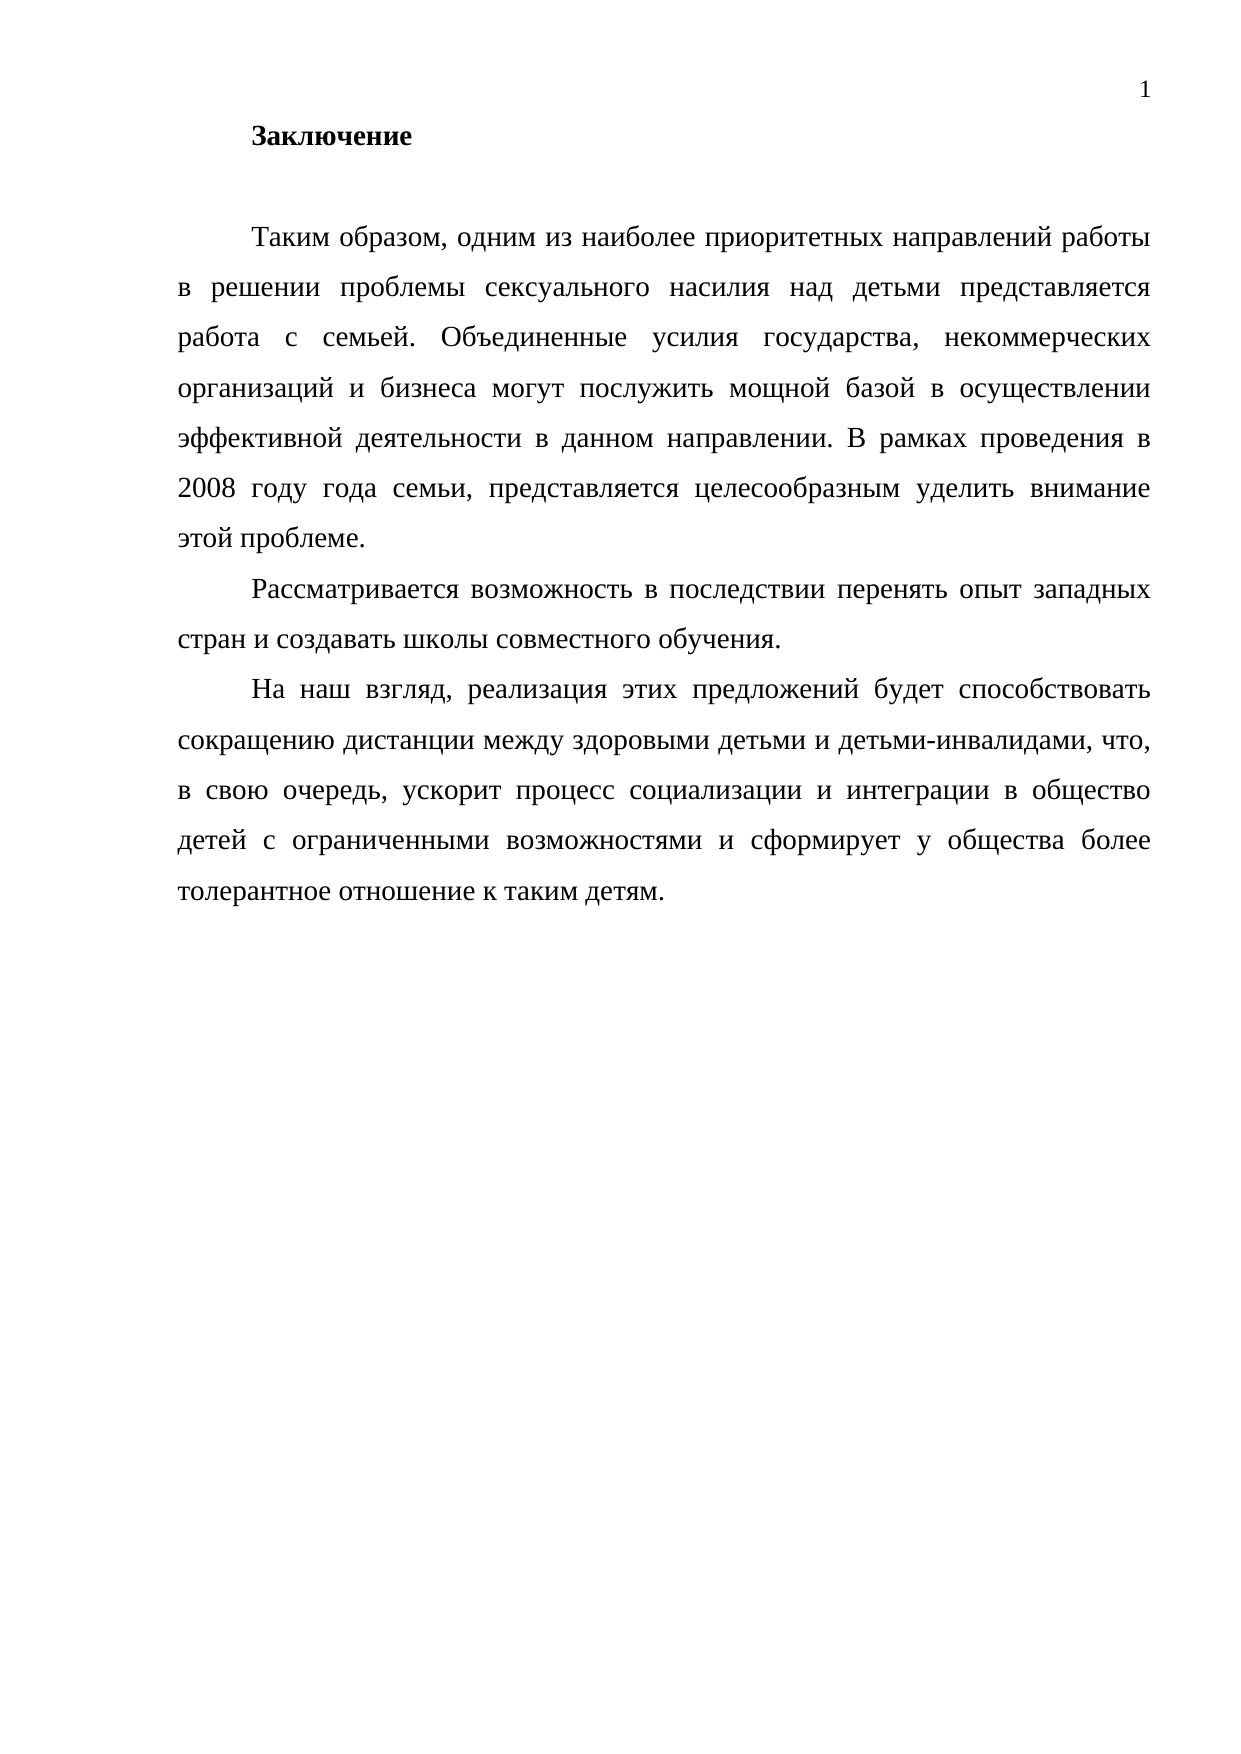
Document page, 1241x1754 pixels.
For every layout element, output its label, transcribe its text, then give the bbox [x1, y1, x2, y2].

text Таким образом, одним из наиболее приоритетных направлений работы в решении проблемы сексуального насилия над детьми представляется работа с семьей. Объединенные усилия государства, некоммерческих организаций и бизнеса могут послужить мощной базой в осуществлении эффективной деятельности в данном направлении. В рамках проведения в 2008 году года семьи, представляется целесообразным уделить внимание этой проблеме. [177, 219, 1152, 554]
text Заключение [177, 118, 1152, 152]
text На наш взгляд, реализация этих предложений будет способствовать сокращению дистанции между здоровыми детьми и детьми-инвалидами, что, в свою очередь, ускорит процесс социализации и интеграции в общество детей с ограниченными возможностями и сформирует у общества более толерантное отношение к таким детям. [177, 672, 1152, 906]
text Рассматривается возможность в последствии перенять опыт западных стран и создавать школы совместного обучения. [177, 571, 1152, 655]
